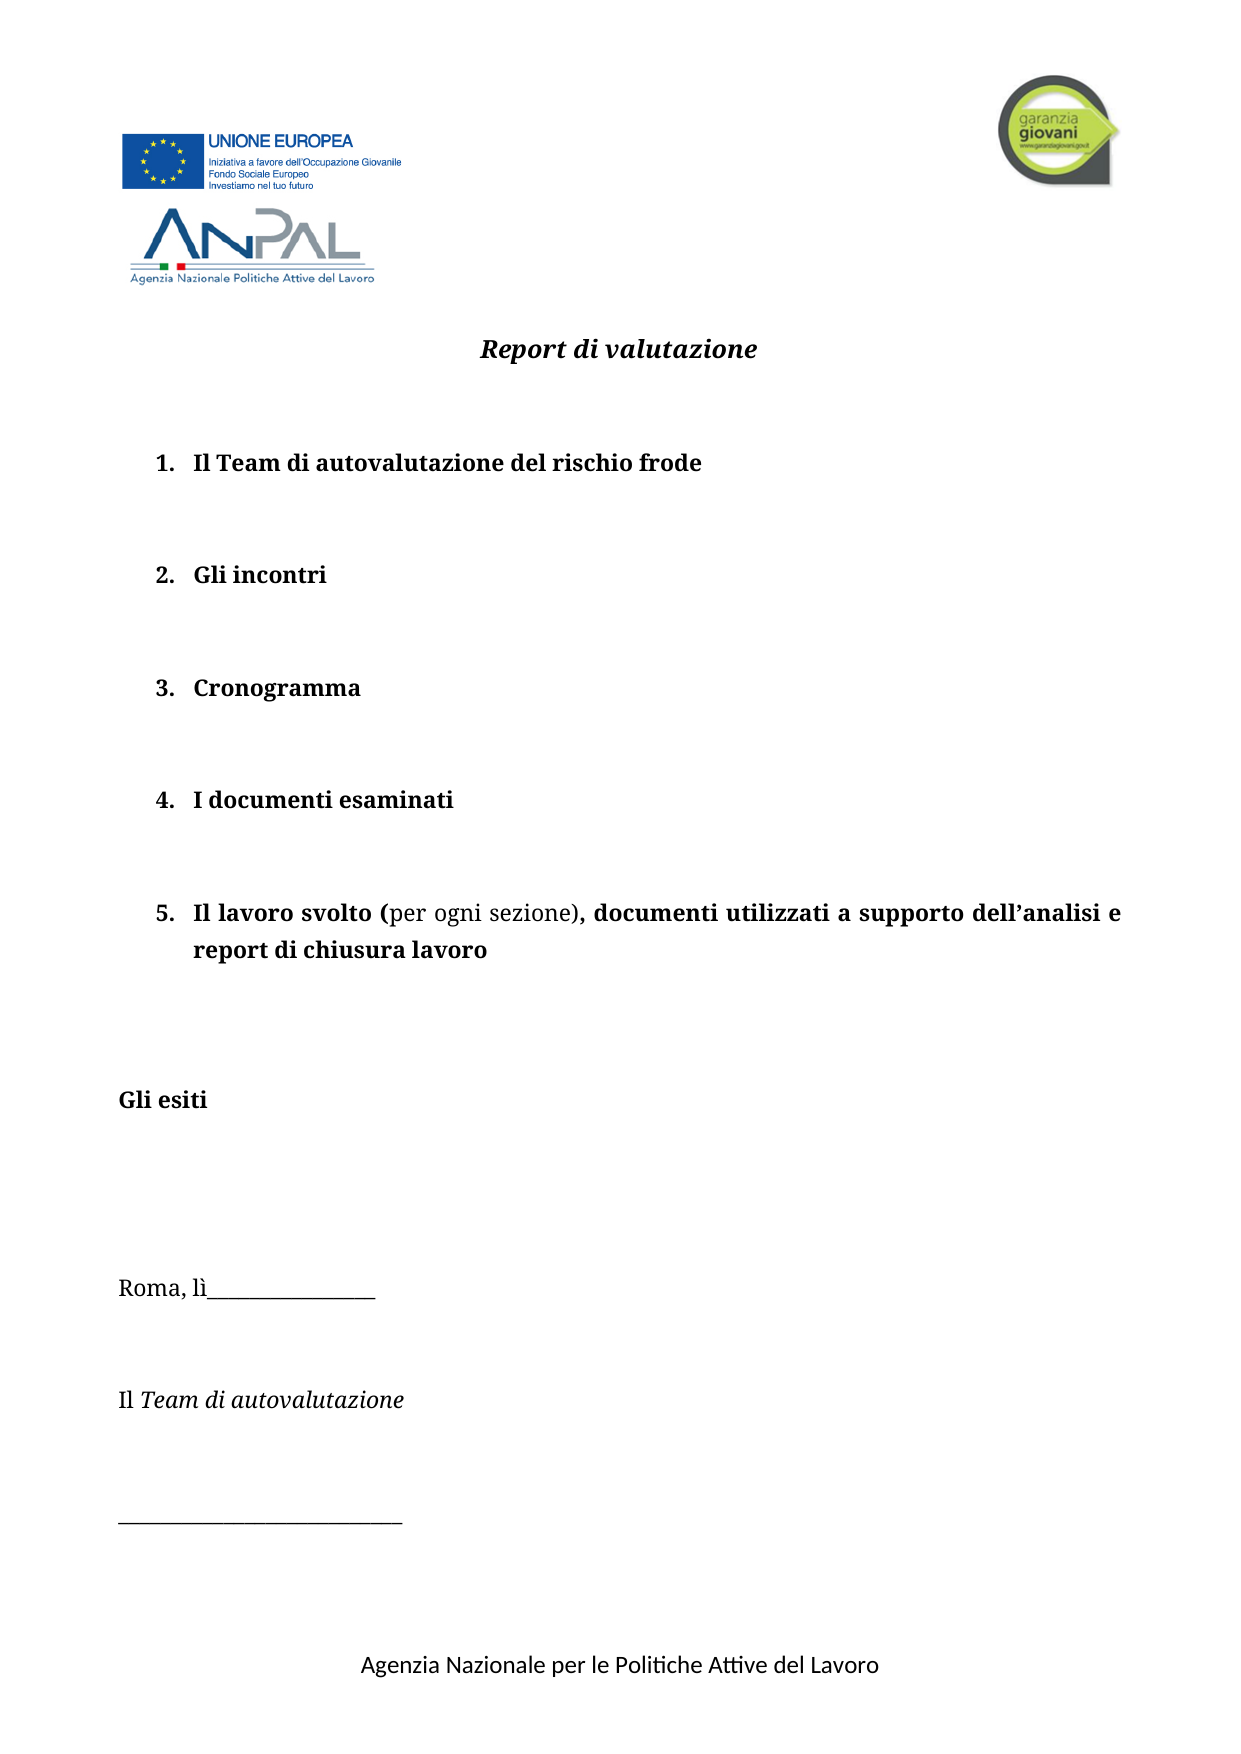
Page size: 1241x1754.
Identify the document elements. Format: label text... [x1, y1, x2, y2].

list Il lavoro svolto (per ogni sezione), documenti utilizzati a supporto dell’analisi e report di chiusura lavoro [156, 891, 1122, 966]
picture [118, 128, 411, 290]
text Report di valutazione [118, 329, 1122, 366]
picture [996, 73, 1123, 196]
text Il Team di autovalutazione [118, 1379, 1122, 1416]
list Il Team di autovalutazione del rischio frode [156, 441, 1122, 479]
list Cronogramma [156, 666, 1122, 704]
list Gli incontri [156, 554, 1122, 591]
list I documenti esaminati [156, 779, 1122, 816]
text ___________________________ [118, 1491, 1122, 1529]
text Roma, lì________________ [118, 1266, 1122, 1304]
text Gli esiti [118, 1079, 1122, 1116]
